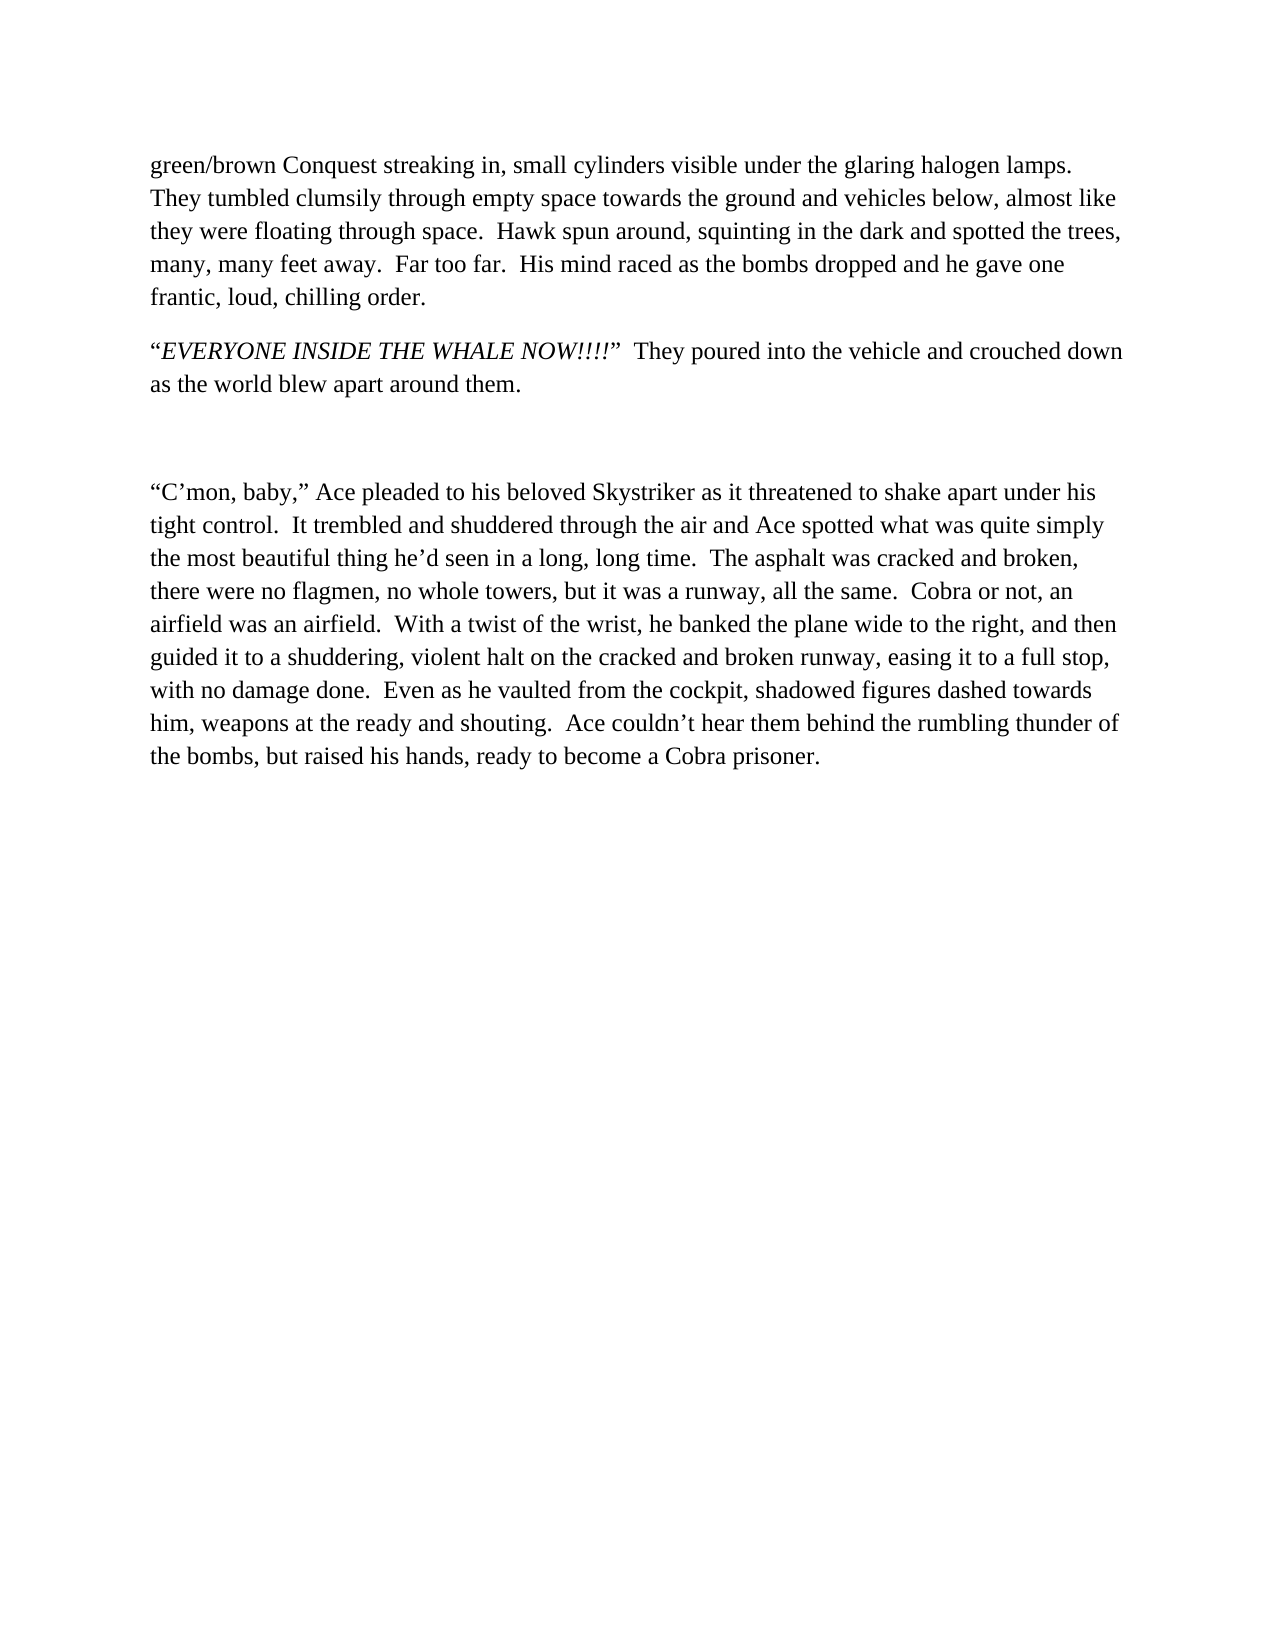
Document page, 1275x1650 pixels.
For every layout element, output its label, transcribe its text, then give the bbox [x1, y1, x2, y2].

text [150, 150, 1125, 311]
text “C’mon, baby,” Ace pleaded to his beloved Skystriker as it threatened to shake apart under his tight control. It trembled and shuddered through the air and Ace spotted what was quite simply the most beautiful thing he’d seen in a long, long time. The asphalt was cracked and broken, there were no flagmen, no whole towers, but it was a runway, all the same. Cobra or not, an airfield was an airfield. With a twist of the wrist, he banked the plane wide to the right, and then guided it to a shuddering, violent halt on the cracked and broken runway, easing it to a full stop, with no damage done. Even as he vaulted from the cockpit, shadowed figures dashed towards him, weapons at the ready and shouting. Ace couldn’t hear them behind the rumbling thunder of the bombs, but raised his hands, ready to become a Cobra prisoner. [150, 477, 1125, 769]
text “EVERYONE INSIDE THE WHALE NOW!!!!” They poured into the vehicle and crouched down as the world blew apart around them. [150, 336, 1125, 398]
